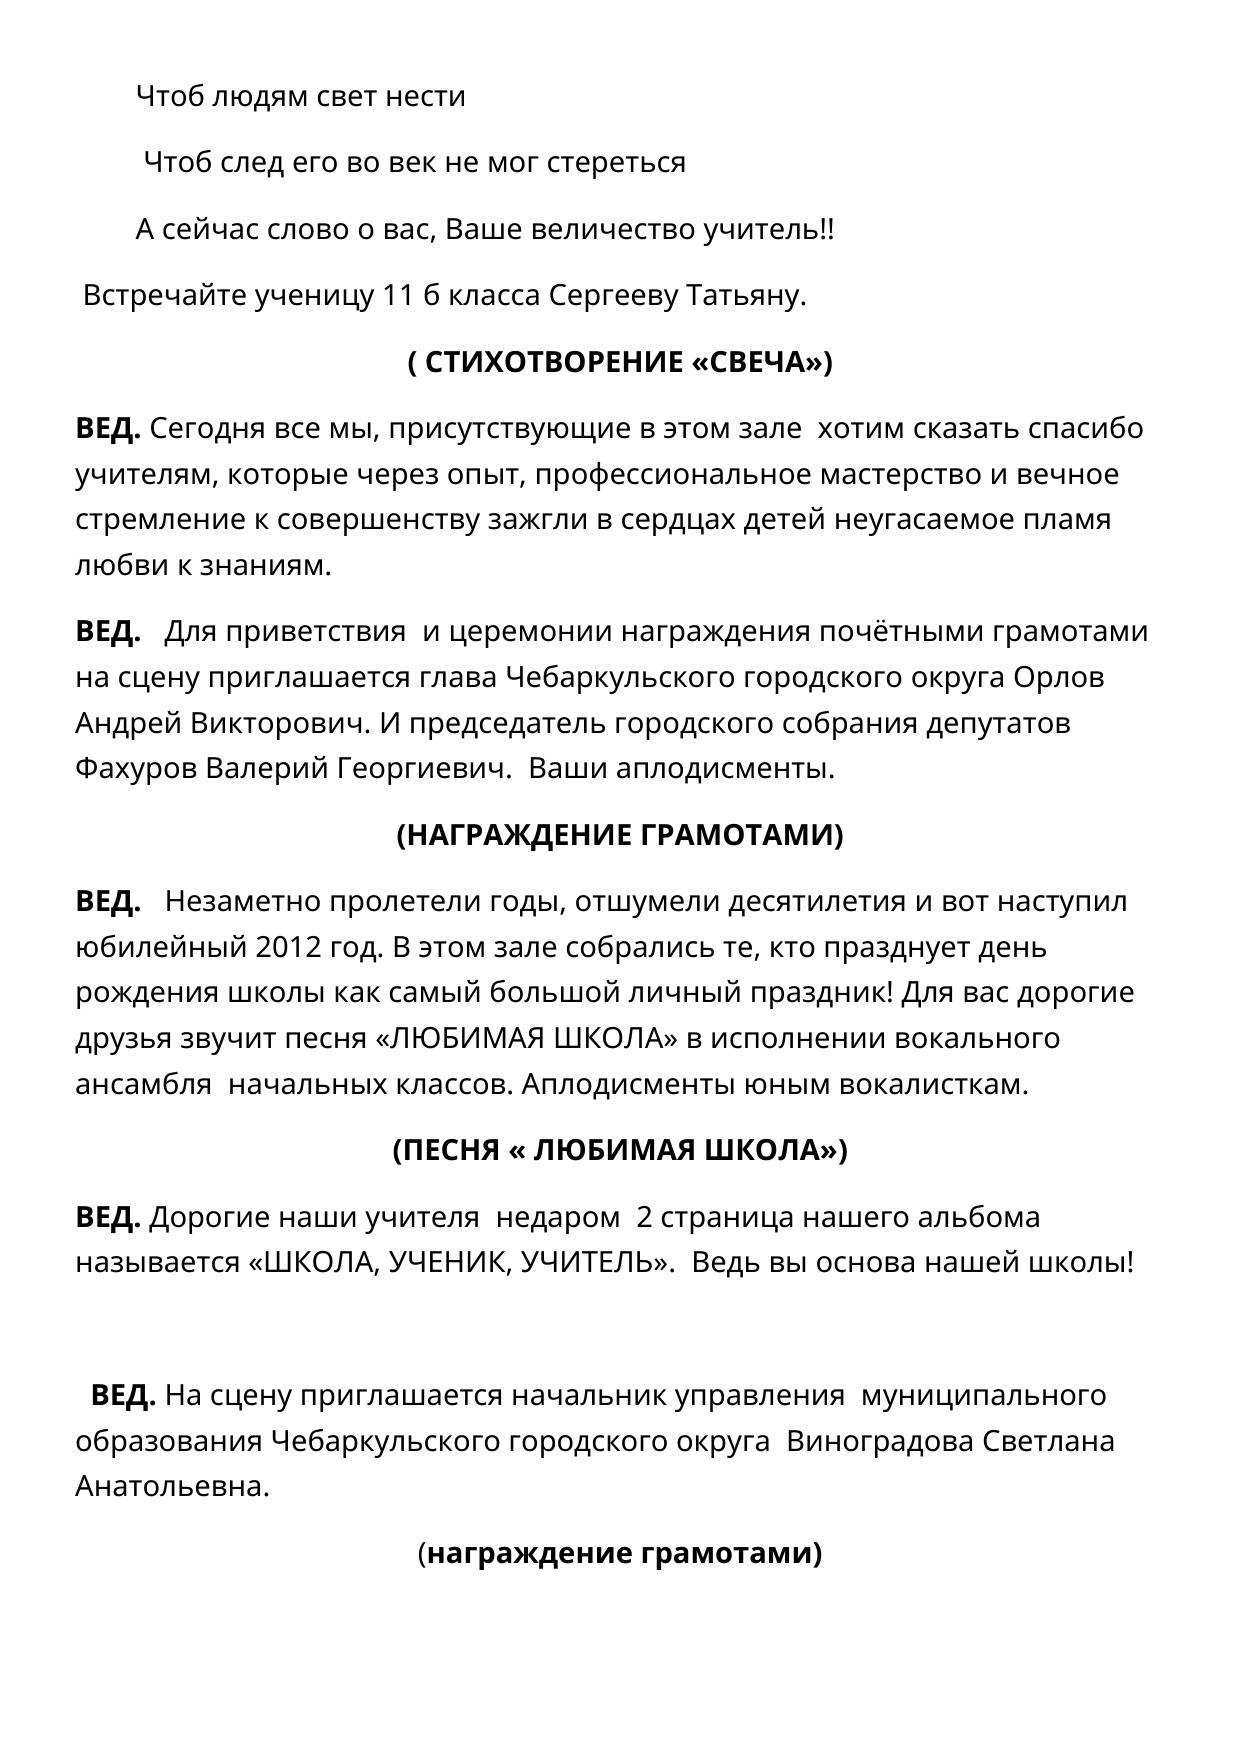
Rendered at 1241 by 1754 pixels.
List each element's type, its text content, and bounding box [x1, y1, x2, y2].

text Чтоб след его во век не мог стереться [75, 141, 1165, 181]
text (ПЕСНЯ « ЛЮБИМАЯ ШКОЛА») [75, 1129, 1165, 1169]
text ВЕД. Незаметно пролетели годы, отшумели десятилетия и вот наступил юбилейный 2012 год. В этом зале собрались те, кто празднует день рождения школы как самый большой личный праздник! Для вас дорогие друзья звучит песня «ЛЮБИМАЯ ШКОЛА» в исполнении вокального ансамбля начальных классов. Аплодисменты юным вокалисткам. [75, 880, 1165, 1103]
text ВЕД. Дорогие наши учителя недаром 2 страница нашего альбома называется «ШКОЛА, УЧЕНИК, УЧИТЕЛЬ». Ведь вы основа нашей школы! [75, 1196, 1165, 1281]
text ВЕД. На сцену приглашается начальник управления муниципального образования Чебаркульского городского округа Виноградова Светлана Анатольевна. [75, 1374, 1165, 1505]
text А сейчас слово о вас, Ваше величество учитель!! [75, 208, 1165, 248]
text Встречайте ученицу 11 б класса Сергееву Татьяну. [75, 274, 1165, 314]
text ( СТИХОТВОРЕНИЕ «СВЕЧА») [75, 341, 1165, 381]
text Чтоб людям свет нести [75, 75, 1165, 115]
text (НАГРАЖДЕНИЕ ГРАМОТАМИ) [75, 814, 1165, 854]
text (награждение грамотами) [75, 1532, 1165, 1572]
text ВЕД. Сегодня все мы, присутствующие в этом зале хотим сказать спасибо учителям, которые через опыт, профессиональное мастерство и вечное стремление к совершенству зажгли в сердцах детей неугасаемое пламя любви к знаниям. [75, 407, 1165, 584]
text ВЕД. Для приветствия и церемонии награждения почётными грамотами на сцену приглашается глава Чебаркульского городского округа Орлов Андрей Викторович. И председатель городского собрания депутатов Фахуров Валерий Георгиевич. Ваши аплодисменты. [75, 611, 1165, 787]
